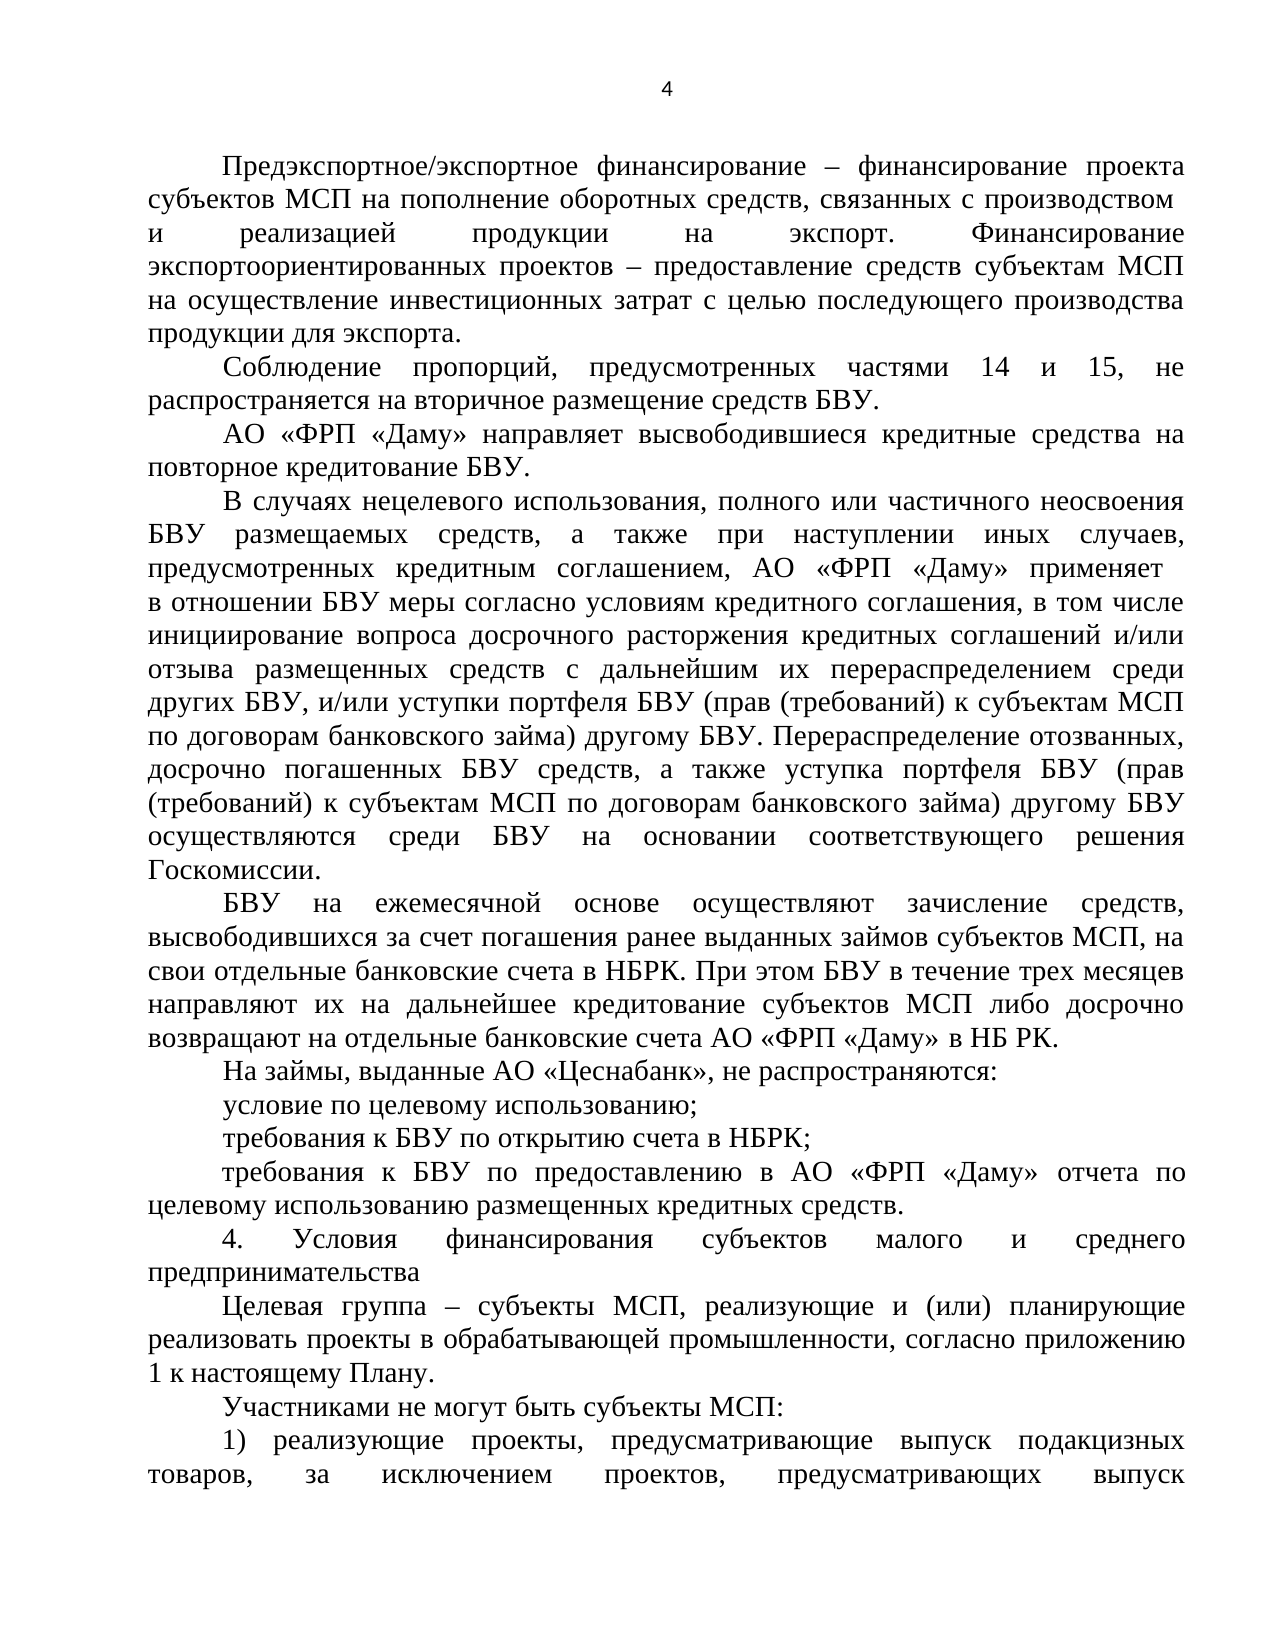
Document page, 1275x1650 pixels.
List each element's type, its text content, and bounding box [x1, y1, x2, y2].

text Целевая группа – субъекты МСП, реализующие и (или) планирующие реализовать проекты в обрабатывающей промышленности, согласно приложению 1 к настоящему Плану. [148, 1288, 1186, 1389]
text В случаях нецелевого использования, полного или частичного неосвоения БВУ размещаемых средств, а также при наступлении иных случаев, предусмотренных кредитным соглашением, АО «ФРП «Даму» применяет в отношении БВУ меры согласно условиям кредитного соглашения, в том числе инициирование вопроса досрочного расторжения кредитных соглашений и/или отзыва размещенных средств с дальнейшим их перераспределением среди других БВУ, и/или уступки портфеля БВУ (прав (требований) к субъектам МСП по договорам банковского займа) другому БВУ. Перераспределение отозванных, досрочно погашенных БВУ средств, а также уступка портфеля БВУ (прав (требований) к субъектам МСП по договорам банковского займа) другому БВУ осуществляются среди БВУ на основании соответствующего решения Госкомиссии. [148, 483, 1186, 886]
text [148, 1422, 1186, 1489]
text 4. Условия финансирования субъектов малого и среднего предпринимательства [148, 1221, 1186, 1288]
text БВУ на ежемесячной основе осуществляют зачисление средств, высвободившихся за счет погашения ранее выданных займов субъектов МСП, на свои отдельные банковские счета в НБРК. При этом БВУ в течение трех месяцев направляют их на дальнейшее кредитование субъектов МСП либо досрочно возвращают на отдельные банковские счета АО «ФРП «Даму» в НБ РК. [148, 886, 1186, 1053]
text На займы, выданные АО «Цеснабанк», не распространяются: [148, 1053, 1186, 1087]
text условие по целевому использованию; [148, 1087, 1186, 1120]
text Соблюдение пропорций, предусмотренных частями 14 и 15, не распространяется на вторичное размещение средств БВУ. [148, 349, 1186, 416]
text требования к БВУ по открытию счета в НБРК; [148, 1120, 1186, 1154]
text требования к БВУ по предоставлению в АО «ФРП «Даму» отчета по целевому использованию размещенных кредитных средств. [148, 1154, 1186, 1221]
text Участниками не могут быть субъекты МСП: [148, 1389, 1186, 1422]
text Предэкспортное/экспортное финансирование – финансирование проекта субъектов МСП на пополнение оборотных средств, связанных с производством и реализацией продукции на экспорт. Финансирование экспортоориентированных проектов – предоставление средств субъектам МСП на осуществление инвестиционных затрат с целью последующего производства продукции для экспорта. [148, 148, 1186, 349]
text АО «ФРП «Даму» направляет высвободившиеся кредитные средства на повторное кредитование БВУ. [148, 416, 1186, 483]
